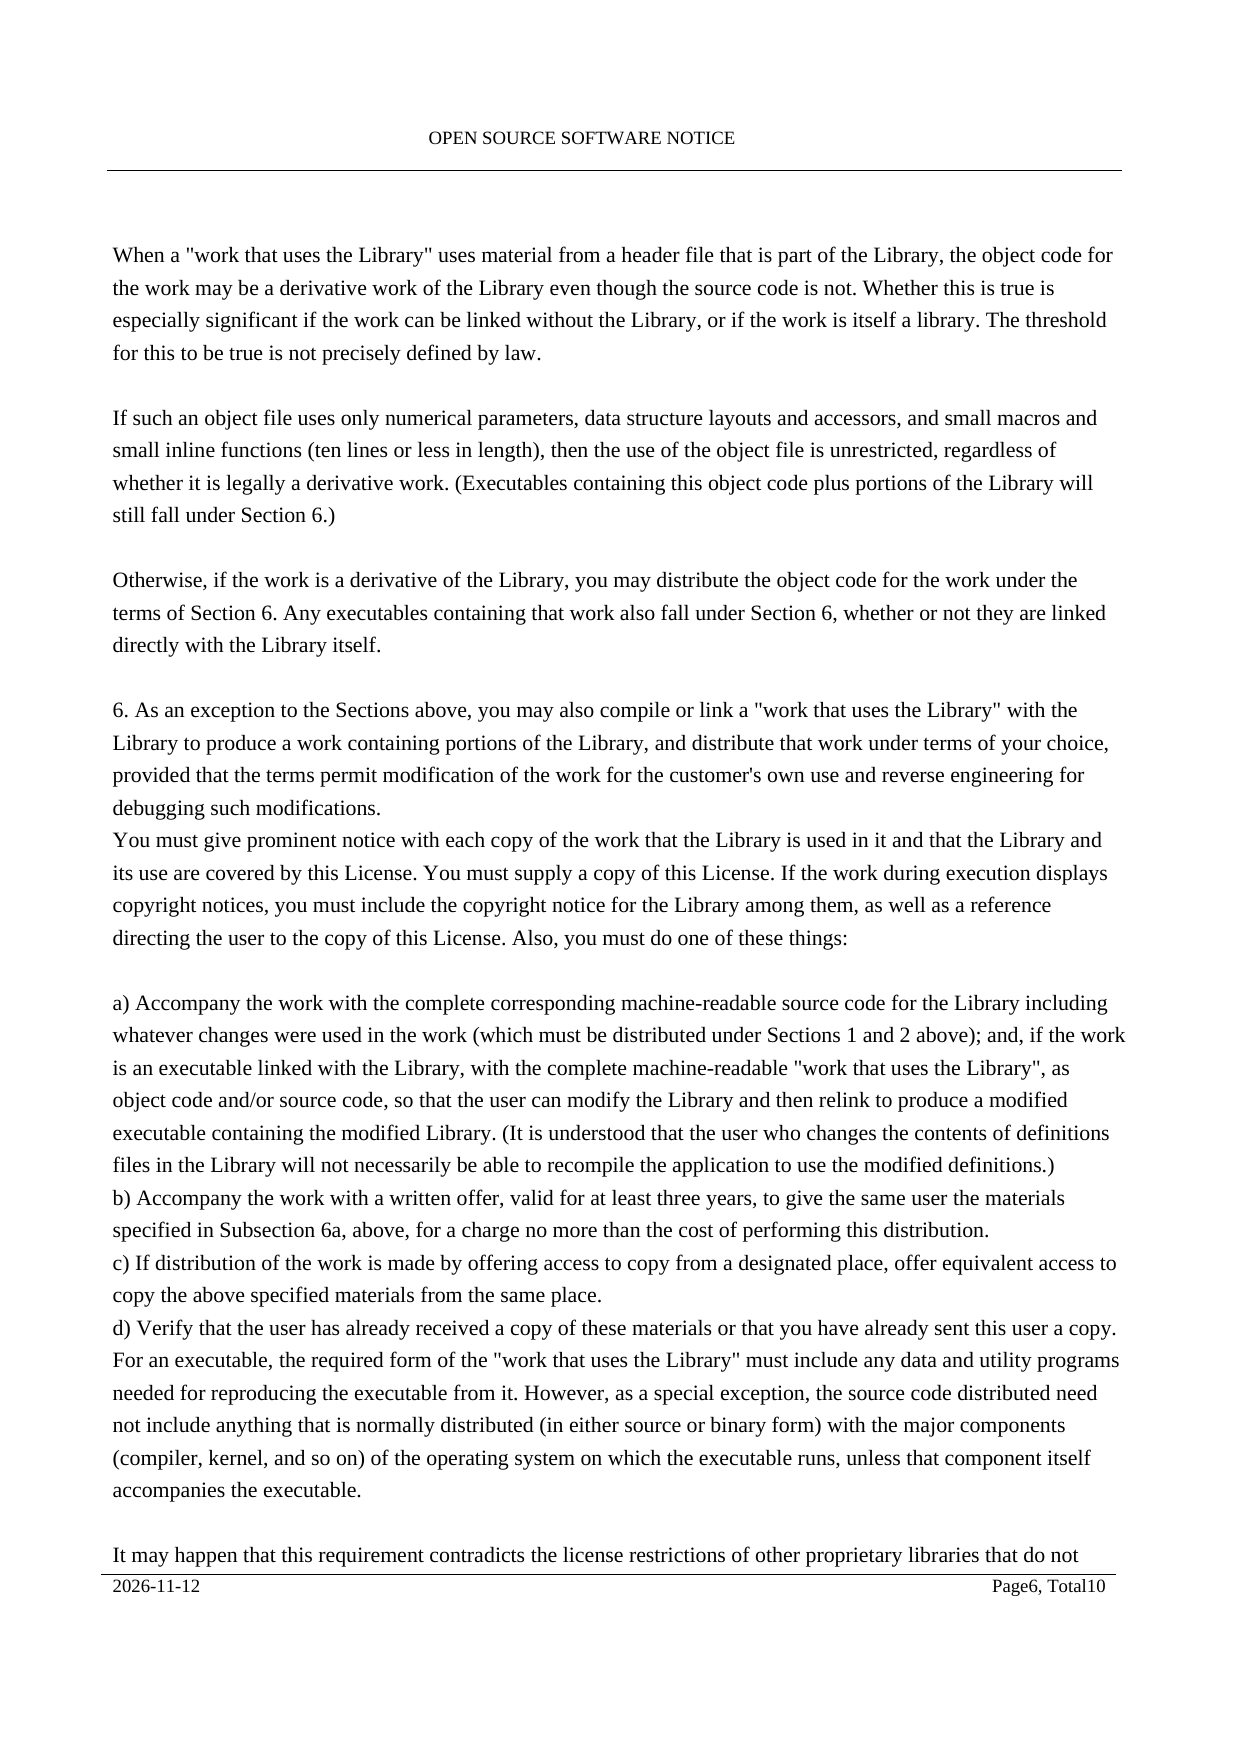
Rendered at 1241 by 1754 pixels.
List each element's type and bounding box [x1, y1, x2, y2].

text [112, 206, 1128, 1571]
